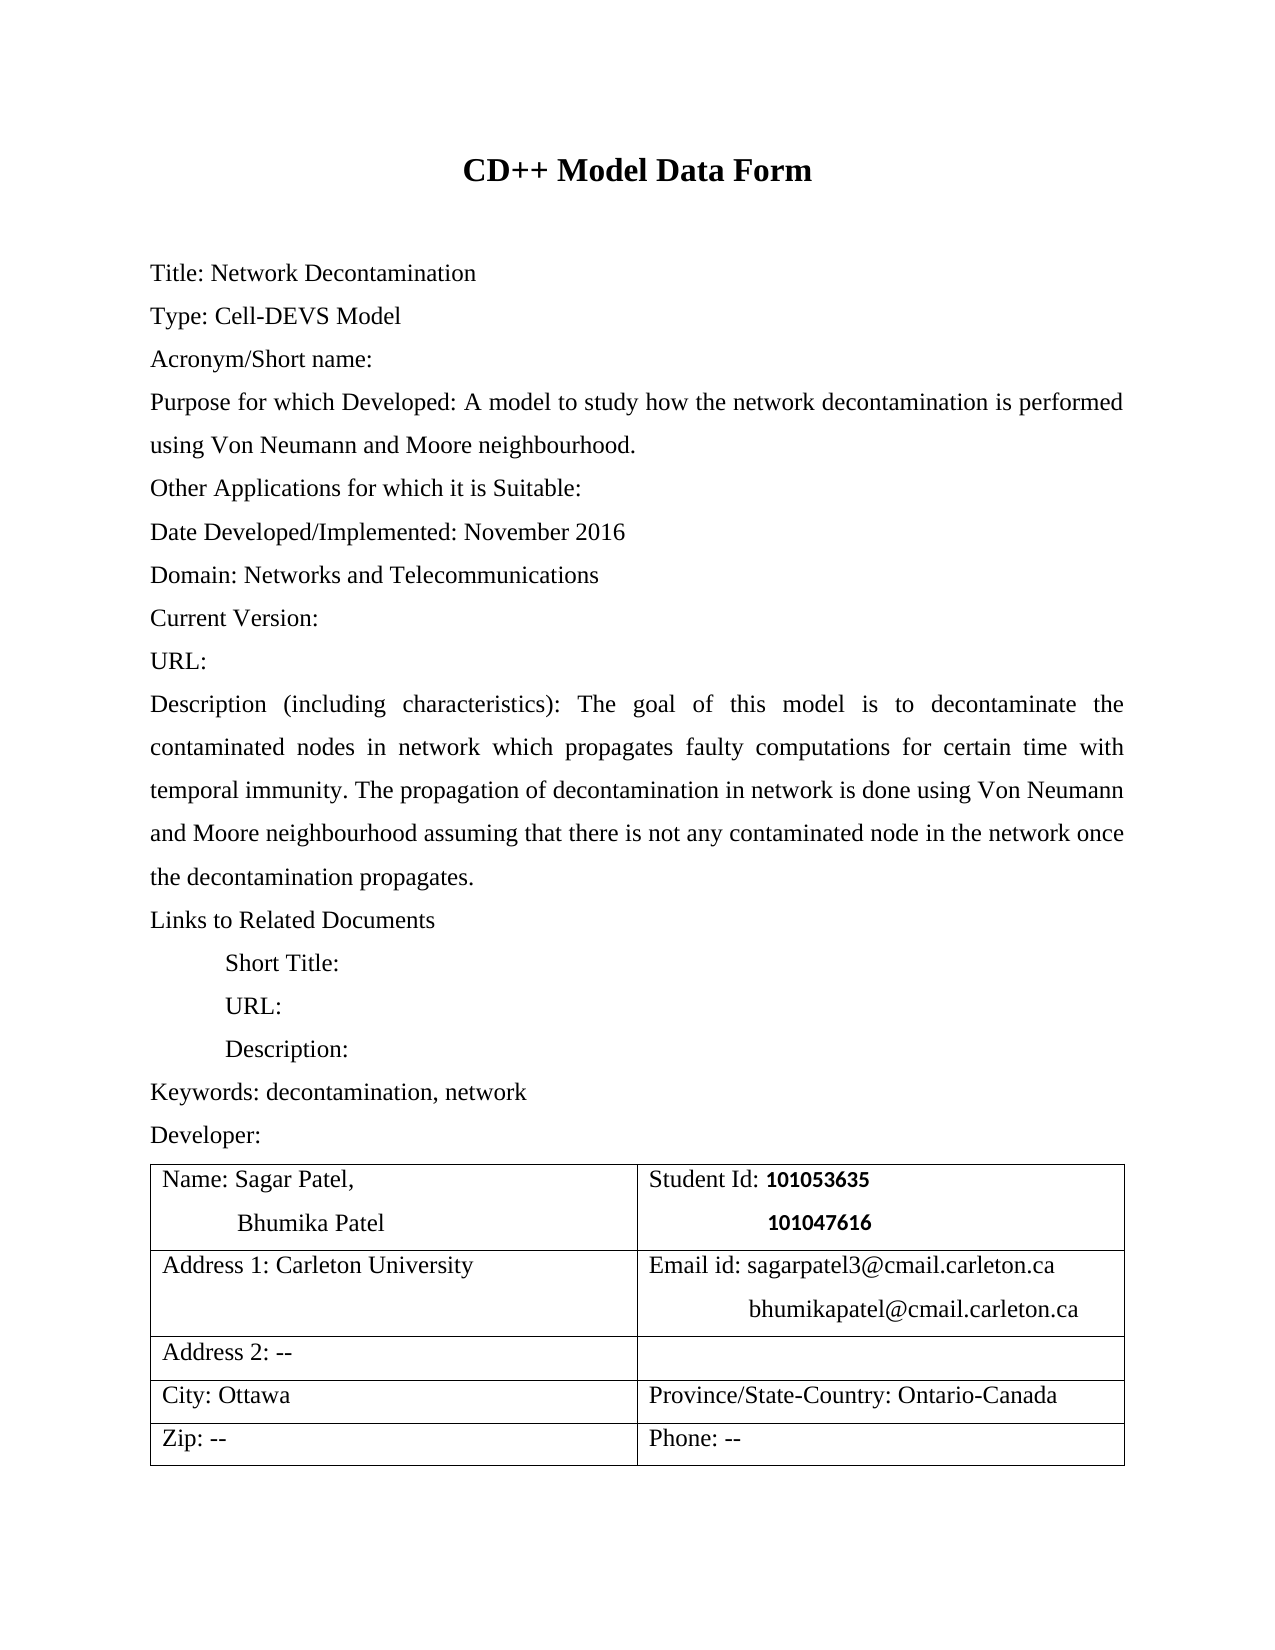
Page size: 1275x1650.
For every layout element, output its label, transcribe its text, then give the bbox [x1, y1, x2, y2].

text Keywords: decontamination, network [150, 1077, 1125, 1106]
text CD++ Model Data Form [150, 150, 1125, 188]
table_header Name: Sagar Patel, Bhumika Patel [151, 1165, 637, 1249]
text Links to Related Documents [150, 905, 1125, 933]
table_cell Province/State-Country: Ontario-Canada [638, 1381, 1124, 1422]
table_cell Zip: -- [151, 1424, 637, 1465]
text Developer: [150, 1120, 1125, 1149]
table_cell Phone: -- [638, 1424, 1124, 1465]
table_cell Email id: sagarpatel3@cmail.carleton.ca bhumikapatel@cmail.carleton.ca [638, 1251, 1124, 1336]
text Description: [150, 1034, 1125, 1063]
table_header Student Id: 101053635 101047616 [638, 1165, 1124, 1249]
table_cell Address 2: -- [151, 1337, 637, 1379]
text URL: [150, 991, 1125, 1020]
table_cell [638, 1337, 1124, 1379]
text Other Applications for which it is Suitable: [150, 473, 1125, 502]
table_cell Address 1: Carleton University [151, 1251, 637, 1336]
text Type: Cell-DEVS Model [150, 301, 1125, 330]
text Title: Network Decontamination [150, 258, 1125, 287]
text Description (including characteristics): The goal of this model is to decontaminate the contaminated nodes in network which propagates faulty computations for certain time with temporal immunity. The propagation of decontamination in network is done using Von Neumann and Moore neighbourhood assuming that there is not any contaminated node in the network once the decontamination propagates. [150, 689, 1125, 890]
text Domain: Networks and Telecommunications [150, 560, 1125, 588]
text URL: [150, 646, 1125, 675]
table_cell City: Ottawa [151, 1381, 637, 1422]
text Acronym/Short name: [150, 344, 1125, 373]
text Purpose for which Developed: A model to study how the network decontamination is performed using Von Neumann and Moore neighbourhood. [150, 387, 1125, 459]
text Current Version: [150, 603, 1125, 632]
text Date Developed/Implemented: November 2016 [150, 517, 1125, 545]
text Short Title: [150, 948, 1125, 977]
